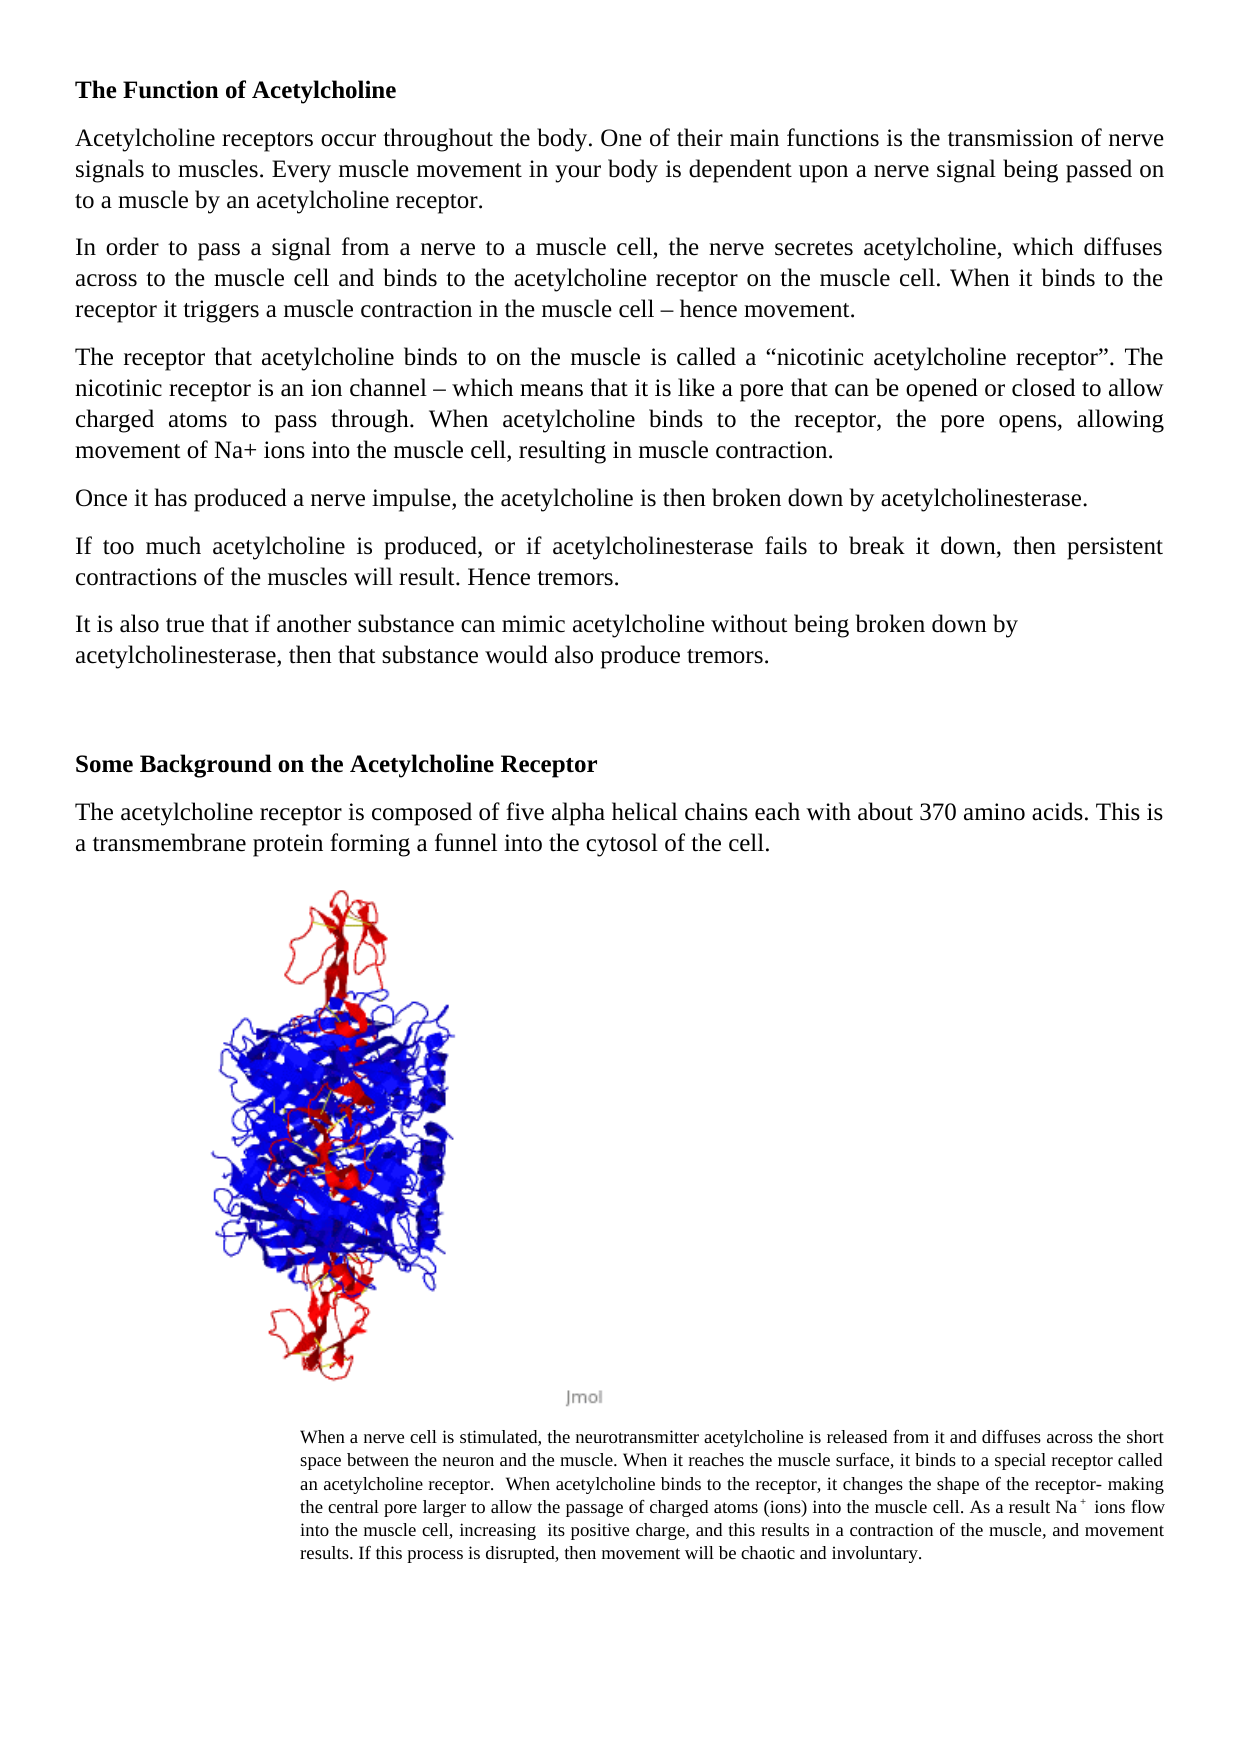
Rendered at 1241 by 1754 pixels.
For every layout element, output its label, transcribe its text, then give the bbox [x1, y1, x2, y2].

text If too much acetylcholine is produced, or if acetylcholinesterase fails to break it down, then persistent contractions of the muscles will result. Hence tremors. [75, 531, 1165, 591]
text The acetylcholine receptor is composed of five alpha helical chains each with about 370 amino acids. This is a transmembrane protein forming a funnel into the cytosol of the cell. [75, 797, 1165, 857]
picture [75, 876, 607, 1408]
text In order to pass a signal from a nerve to a muscle cell, the nerve secretes acetylcholine, which diffuses across to the muscle cell and binds to the acetylcholine receptor on the muscle cell. When it binds to the receptor it triggers a muscle contraction in the muscle cell – hence movement. [75, 232, 1165, 323]
text The Function of Acetylcholine [75, 75, 1165, 104]
text Once it has produced a nerve impulse, the acetylcholine is then broken down by acetylcholinesterase. [75, 483, 1165, 512]
text Acetylcholine receptors occur throughout the body. One of their main functions is the transmission of nerve signals to muscles. Every muscle movement in your body is dependent upon a nerve signal being passed on to a muscle by an acetylcholine receptor. [75, 123, 1165, 213]
text When a nerve cell is stimulated, the neurotransmitter acetylcholine is released from it and diffuses across the short space between the neuron and the muscle. When it reaches the muscle surface, it binds to a special receptor called an acetylcholine receptor. When acetylcholine binds to the receptor, it changes the shape of the receptor- making the central pore larger to allow the passage of charged atoms (ions) into the muscle cell. As a result Na+ ions flow into the muscle cell, increasing its positive charge, and this results in a contraction of the muscle, and movement results. If this process is disrupted, then movement will be chaotic and involuntary. [300, 1426, 1165, 1564]
text The receptor that acetylcholine binds to on the muscle is called a “nicotinic acetylcholine receptor”. The nicotinic receptor is an ion channel – which means that it is like a pore that can be opened or closed to allow charged atoms to pass through. When acetylcholine binds to the receptor, the pore opens, allowing movement of Na+ ions into the muscle cell, resulting in muscle contraction. [75, 433, 1165, 464]
text Some Background on the Acetylcholine Receptor [75, 718, 1165, 778]
text It is also true that if another substance can mimic acetylcholine without being broken down by acetylcholinesterase, then that substance would also produce tremors. [75, 609, 1165, 699]
